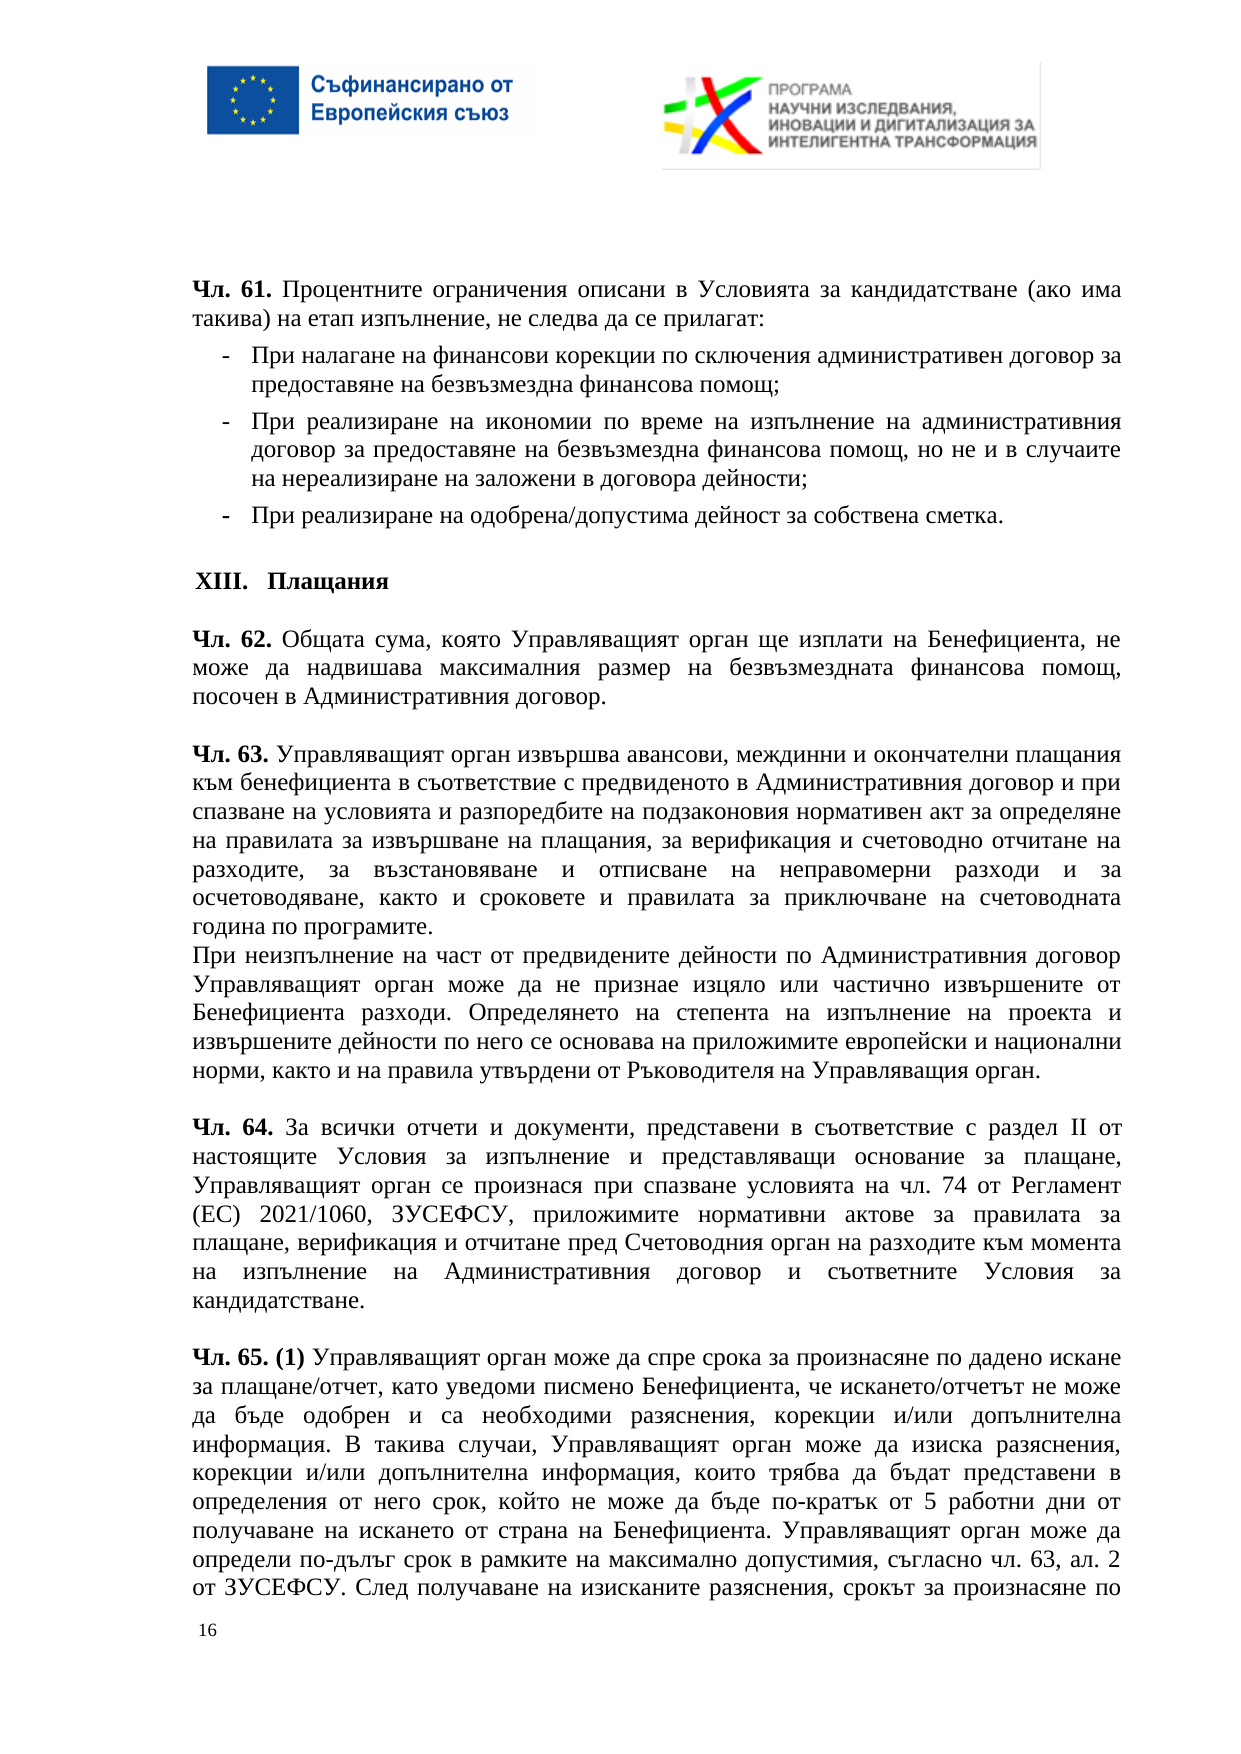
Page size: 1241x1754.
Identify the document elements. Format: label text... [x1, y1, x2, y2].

list При реализиране на икономии по време на изпълнение на административния договор за предоставяне на безвъзмездна финансова помощ, но не и в случаите на нереализиране на заложени в договора дейности; [222, 406, 1122, 492]
picture [203, 62, 533, 139]
list При налагане на финансови корекции по сключения административен договор за предоставяне на безвъзмездна финансова помощ; [222, 340, 1122, 397]
list При неизпълнение на част от предвидените дейности по Административния договор Управляващият орган може да не признае изцяло или частично извършените от Бенефициента разходи. Определянето на степента на изпълнение на проекта и извършените дейности по него се основава на приложимите европейски и национални норми, както и на правила утвърдени от Ръководителя на Управляващия орган. [192, 940, 1122, 1084]
list Чл. 63. Управляващият орган извършва авансови, междинни и окончателни плащания към бенефициента в съответствие с предвиденото в Административния договор и при спазване на условията и разпоредбите на подзаконовия нормативен акт за определяне на правилата за извършване на плащания, за верификация и счетоводно отчитане на разходите, за възстановяване и отписване на неправомерни разходи и за осчетоводяване, както и сроковете и правилата за приключване на счетоводната година по програмите. [192, 739, 1122, 940]
list Плащания [248, 566, 1122, 595]
picture [662, 62, 1042, 171]
text Чл. 61. Процентните ограничения описани в Условията за кандидатстване (ако има такива) на етап изпълнение, не следва да се прилагат: [192, 274, 1122, 332]
list При реализиране на одобрена/допустима дейност за собствена сметка. [222, 500, 1122, 529]
list Чл. 62. Общата сума, която Управляващият орган ще изплати на Бенефициента, не може да надвишава максималния размер на безвъзмездната финансова помощ, посочен в Административния договор. [192, 624, 1122, 710]
list Чл. 64. За всички отчети и документи, представени в съответствие с раздел II от настоящите Условия за изпълнение и представляващи основание за плащане, Управляващият орган се произнася при спазване условията на чл. 74 от Регламент (ЕС) 2021/1060, ЗУСЕФСУ, приложимите нормативни актове за правилата за плащане, верификация и отчитане пред Счетоводния орган на разходите към момента на изпълнение на Административния договор и съответните Условия за кандидатстване. [192, 1112, 1122, 1314]
